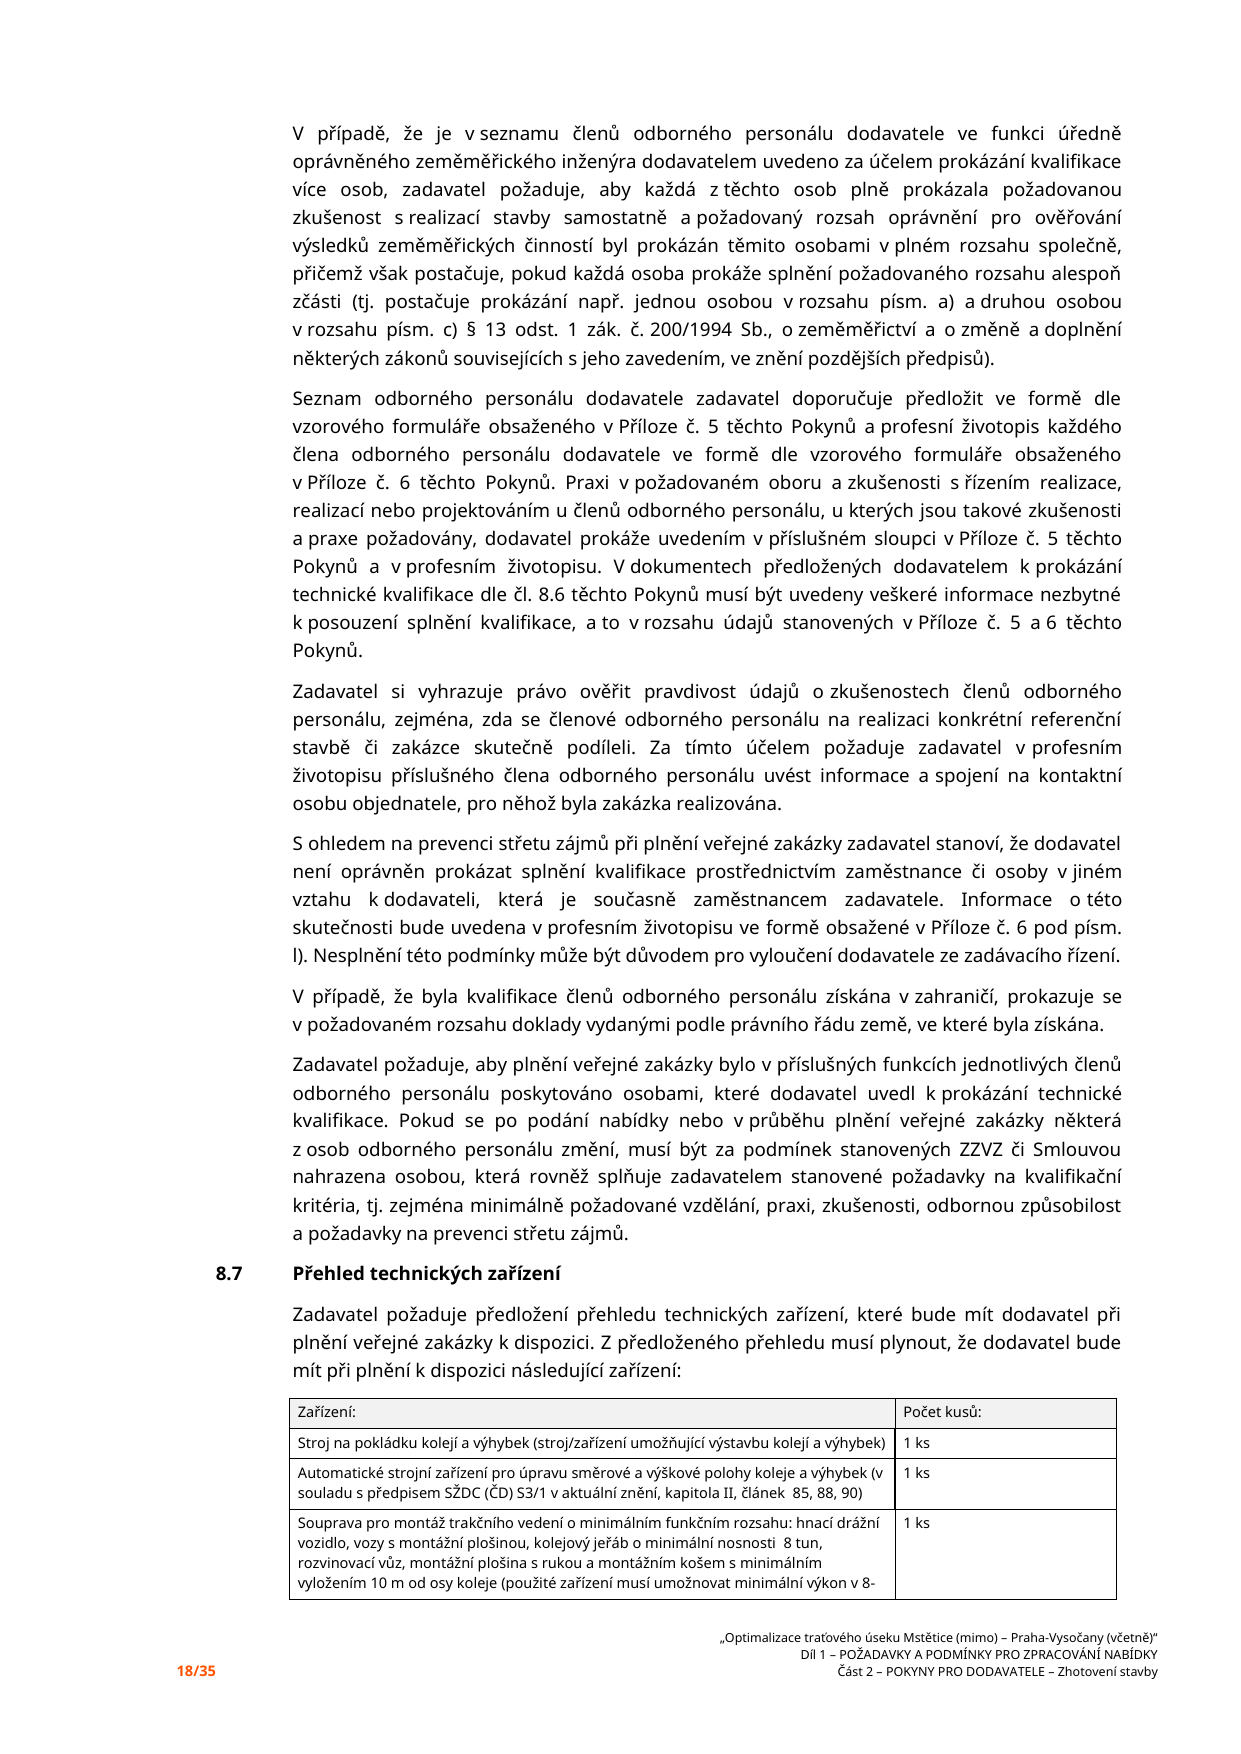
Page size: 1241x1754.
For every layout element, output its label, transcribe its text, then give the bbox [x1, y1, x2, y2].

text V případě, že je v seznamu členů odborného personálu dodavatele ve funkci úředně oprávněného zeměměřického inženýra dodavatelem uvedeno za účelem prokázání kvalifikace více osob, zadavatel požaduje, aby každá z těchto osob plně prokázala požadovanou zkušenost s realizací stavby samostatně a požadovaný rozsah oprávnění pro ověřování výsledků zeměměřických činností byl prokázán těmito osobami v plném rozsahu společně, přičemž však postačuje, pokud každá osoba prokáže splnění požadovaného rozsahu alespoň zčásti (tj. postačuje prokázání např. jednou osobou v rozsahu písm. a) a druhou osobou v rozsahu písm. c) § 13 odst. 1 zák. č. 200/1994 Sb., o zeměměřictví a o změně a doplnění některých zákonů souvisejících s jeho zavedením, ve znění pozdějších předpisů). [292, 121, 1122, 370]
text Zadavatel si vyhrazuje právo ověřit pravdivost údajů o zkušenostech členů odborného personálu, zejména, zda se členové odborného personálu na realizaci konkrétní referenční stavbě či zakázce skutečně podíleli. Za tímto účelem požaduje zadavatel v profesním životopisu příslušného člena odborného personálu uvést informace a spojení na kontaktní osobu objednatele, pro něhož byla zakázka realizována. [292, 678, 1122, 816]
table_cell 1 ks [896, 1459, 1116, 1509]
table_cell Automatické strojní zařízení pro úpravu směrové a výškové polohy koleje a výhybek (v souladu s předpisem SŽDC (ČD) S3/1 v aktuální znění, kapitola II, článek 85, 88, 90) [290, 1459, 894, 1509]
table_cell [290, 1510, 895, 1599]
text V případě, že byla kvalifikace členů odborného personálu získána v zahraničí, prokazuje se v požadovaném rozsahu doklady vydanými podle právního řádu země, ve které byla získána. [292, 983, 1122, 1037]
text Seznam odborného personálu dodavatele zadavatel doporučuje předložit ve formě dle vzorového formuláře obsaženého v Příloze č. 5 těchto Pokynů a profesní životopis každého člena odborného personálu dodavatele ve formě dle vzorového formuláře obsaženého v Příloze č. 6 těchto Pokynů. Praxi v požadovaném oboru a zkušenosti s řízením realizace, realizací nebo projektováním u členů odborného personálu, u kterých jsou takové zkušenosti a praxe požadovány, dodavatel prokáže uvedením v příslušném sloupci v Příloze č. 5 těchto Pokynů a v profesním životopisu. V dokumentech předložených dodavatelem k prokázání technické kvalifikace dle čl. 8.6 těchto Pokynů musí být uvedeny veškeré informace nezbytné k posouzení splnění kvalifikace, a to v rozsahu údajů stanovených v Příloze č. 5 a 6 těchto Pokynů. [292, 385, 1122, 663]
table_cell 1 ks [896, 1429, 1116, 1458]
text S ohledem na prevenci střetu zájmů při plnění veřejné zakázky zadavatel stanoví, že dodavatel není oprávněn prokázat splnění kvalifikace prostřednictvím zaměstnance či osoby v jiném vztahu k dodavateli, která je současně zaměstnancem zadavatele. Informace o této skutečnosti bude uvedena v profesním životopisu ve formě obsažené v Příloze č. 6 pod písm. l). Nesplnění této podmínky může být důvodem pro vyloučení dodavatele ze zadávacího řízení. [292, 831, 1122, 968]
text Zadavatel požaduje, aby plnění veřejné zakázky bylo v příslušných funkcích jednotlivých členů odborného personálu poskytováno osobami, které dodavatel uvedl k prokázání technické kvalifikace. Pokud se po podání nabídky nebo v průběhu plnění veřejné zakázky některá z osob odborného personálu změní, musí být za podmínek stanovených ZZVZ či Smlouvou nahrazena osobou, která rovněž splňuje zadavatelem stanovené požadavky na kvalifikační kritéria, tj. zejména minimálně požadované vzdělání, praxi, zkušenosti, odbornou způsobilost a požadavky na prevenci střetu zájmů. [292, 1052, 1122, 1245]
table_header Zařízení: [290, 1399, 895, 1428]
table_cell Stroj na pokládku kolejí a výhybek (stroj/zařízení umožňující výstavbu kolejí a výhybek) [290, 1429, 894, 1458]
table_header Počet kusů: [896, 1399, 1116, 1428]
table_cell 1 ks [896, 1510, 1116, 1599]
text Zadavatel požaduje předložení přehledu technických zařízení, které bude mít dodavatel při plnění veřejné zakázky k dispozici. Z předloženého přehledu musí plynout, že dodavatel bude mít při plnění k dispozici následující zařízení: [292, 1301, 1122, 1382]
text Přehled technických zařízení [216, 1260, 1122, 1286]
